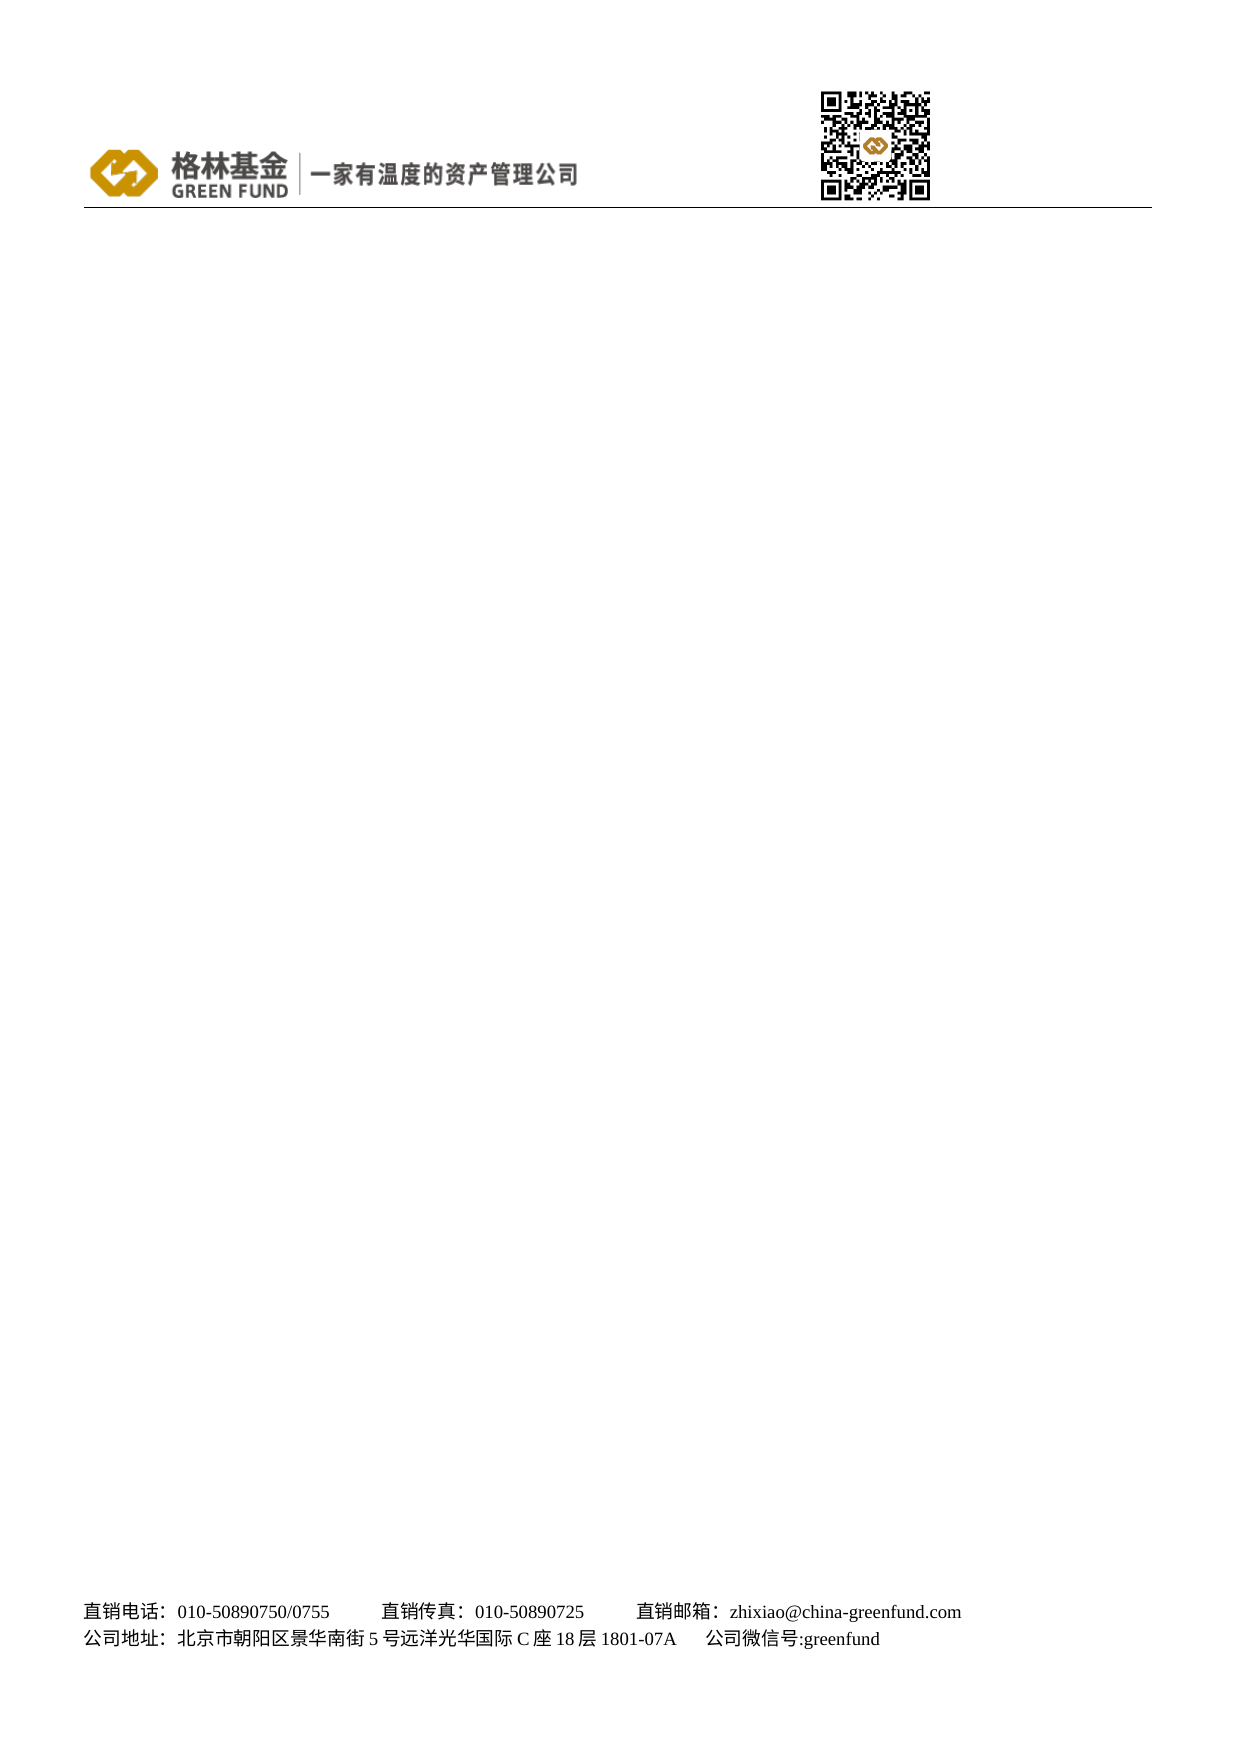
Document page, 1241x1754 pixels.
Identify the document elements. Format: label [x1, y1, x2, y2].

picture [818, 88, 933, 203]
picture [83, 137, 584, 205]
